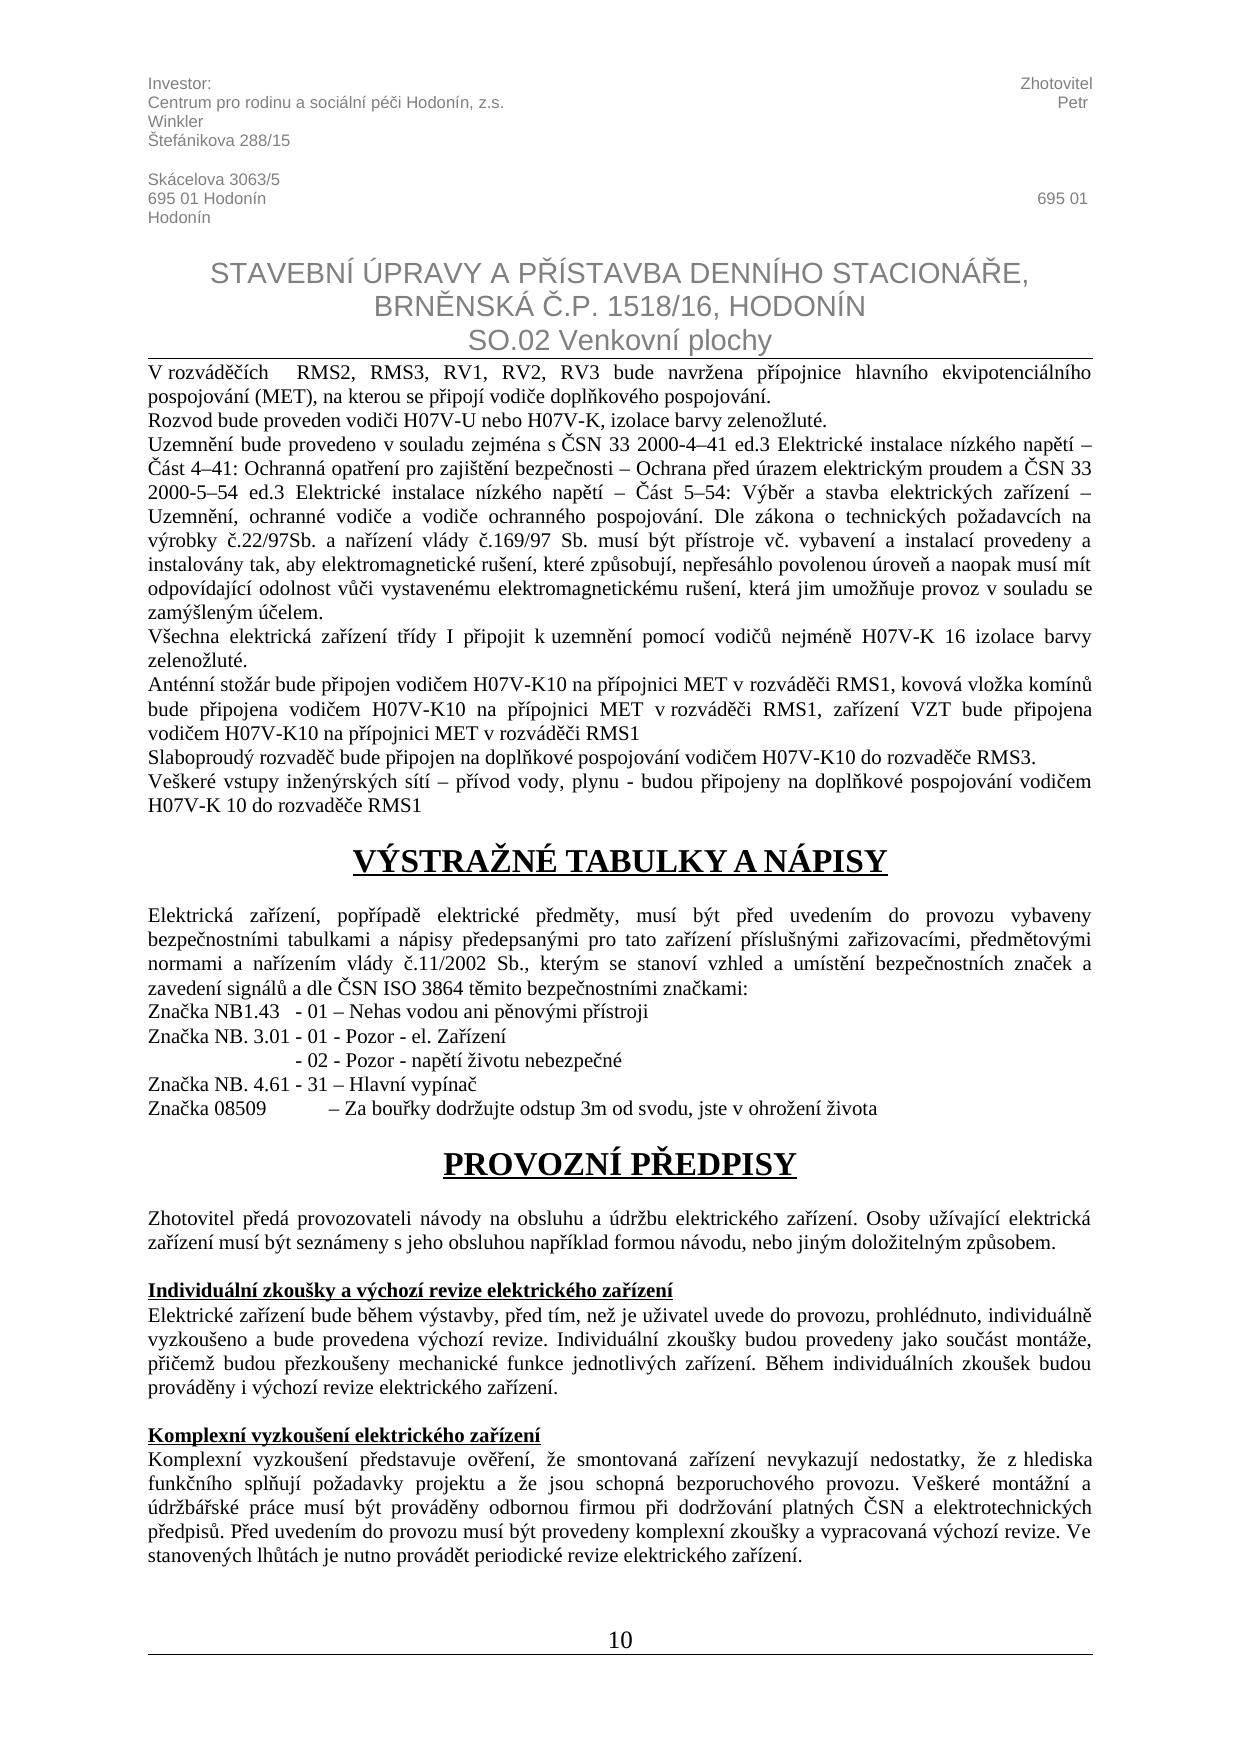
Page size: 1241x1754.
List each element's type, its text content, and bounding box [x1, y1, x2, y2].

text Komplexní vyzkoušení představuje ověření, že smontovaná zařízení nevykazují nedostatky, že z hlediska funkčního splňují požadavky projektu a že jsou schopná bezporuchového provozu. Veškeré montážní a údržbářské práce musí být prováděny odbornou firmou při dodržování platných ČSN a elektrotechnických předpisů. Před uvedením do provozu musí být provedeny komplexní zkoušky a vypracovaná výchozí revize. Ve stanovených lhůtách je nutno provádět periodické revize elektrického zařízení. [148, 1447, 1093, 1567]
text V rozváděčích RMS2, RMS3, RV1, RV2, RV3 bude navržena přípojnice hlavního ekvipotenciálního pospojování (MET), na kterou se připojí vodiče doplňkového pospojování. [148, 359, 1093, 408]
text Komplexní vyzkoušení elektrického zařízení [148, 1423, 1093, 1447]
text Anténní stožár bude připojen vodičem H07V-K10 na přípojnici MET v rozváděči RMS1, kovová vložka komínů bude připojena vodičem H07V-K10 na přípojnici MET v rozváděči RMS1, zařízení VZT bude připojena vodičem H07V-K10 na přípojnici MET v rozváděči RMS1 [148, 672, 1093, 744]
text Značka NB. 4.61 - 31 – Hlavní vypínač [148, 1072, 1093, 1096]
text Uzemnění bude provedeno v souladu zejména s ČSN 33 2000-4–41 ed.3 Elektrické instalace nízkého napětí – Část 4–41: Ochranná opatření pro zajištění bezpečnosti – Ochrana před úrazem elektrickým proudem a ČSN 33 2000-5–54 ed.3 Elektrické instalace nízkého napětí – Část 5–54: Výběr a stavba elektrických zařízení – Uzemnění, ochranné vodiče a vodiče ochranného pospojování. Dle zákona o technických požadavcích na výrobky č.22/97Sb. a nařízení vlády č.169/97 Sb. musí být přístroje vč. vybavení a instalací provedeny a instalovány tak, aby elektromagnetické rušení, které způsobují, nepřesáhlo povolenou úroveň a naopak musí mít odpovídající odolnost vůči vystavenému elektromagnetickému rušení, která jim umožňuje provoz v souladu se zamýšleným účelem. [148, 432, 1093, 624]
text Individuální zkoušky a výchozí revize elektrického zařízení [148, 1278, 1093, 1302]
text Značka 08509 – Za bouřky dodržujte odstup 3m od svodu, jste v ohrožení života [148, 1096, 1093, 1120]
subtitle PROVOZNÍ PŘEDPISY [148, 1144, 1093, 1182]
text Elektrické zařízení bude během výstavby, před tím, než je uživatel uvede do provozu, prohlédnuto, individuálně vyzkoušeno a bude provedena výchozí revize. Individuální zkoušky budou provedeny jako součást montáže, přičemž budou přezkoušeny mechanické funkce jednotlivých zařízení. Během individuálních zkoušek budou prováděny i výchozí revize elektrického zařízení. [148, 1302, 1093, 1399]
text - 02 - Pozor - napětí životu nebezpečné [148, 1048, 1093, 1072]
subtitle VÝSTRAŽNÉ TABULKY A NÁPISY [148, 841, 1093, 879]
text Rozvod bude proveden vodiči H07V-U nebo H07V-K, izolace barvy zelenožluté. [148, 408, 1093, 432]
text Značka NB1.43 - 01 – Nehas vodou ani pěnovými přístroji [148, 999, 1093, 1023]
text Všechna elektrická zařízení třídy I připojit k uzemnění pomocí vodičů nejméně H07V-K 16 izolace barvy zelenožluté. [148, 624, 1093, 672]
text Zhotovitel předá provozovateli návody na obsluhu a údržbu elektrického zařízení. Osoby užívající elektrická zařízení musí být seznámeny s jeho obsluhou například formou návodu, nebo jiným doložitelným způsobem. [148, 1206, 1093, 1254]
text Elektrická zařízení, popřípadě elektrické předměty, musí být před uvedením do provozu vybaveny bezpečnostními tabulkami a nápisy předepsanými pro tato zařízení příslušnými zařizovacími, předmětovými normami a nařízením vlády č.11/2002 Sb., kterým se stanoví vzhled a umístění bezpečnostních značek a zavedení signálů a dle ČSN ISO 3864 těmito bezpečnostními značkami: [148, 903, 1093, 999]
text Značka NB. 3.01 - 01 - Pozor - el. Zařízení [148, 1023, 1093, 1048]
text Slaboproudý rozvaděč bude připojen na doplňkové pospojování vodičem H07V-K10 do rozvaděče RMS3. [148, 744, 1093, 769]
text Veškeré vstupy inženýrských sítí – přívod vody, plynu - budou připojeny na doplňkové pospojování vodičem H07V-K 10 do rozvaděče RMS1 [148, 769, 1093, 817]
